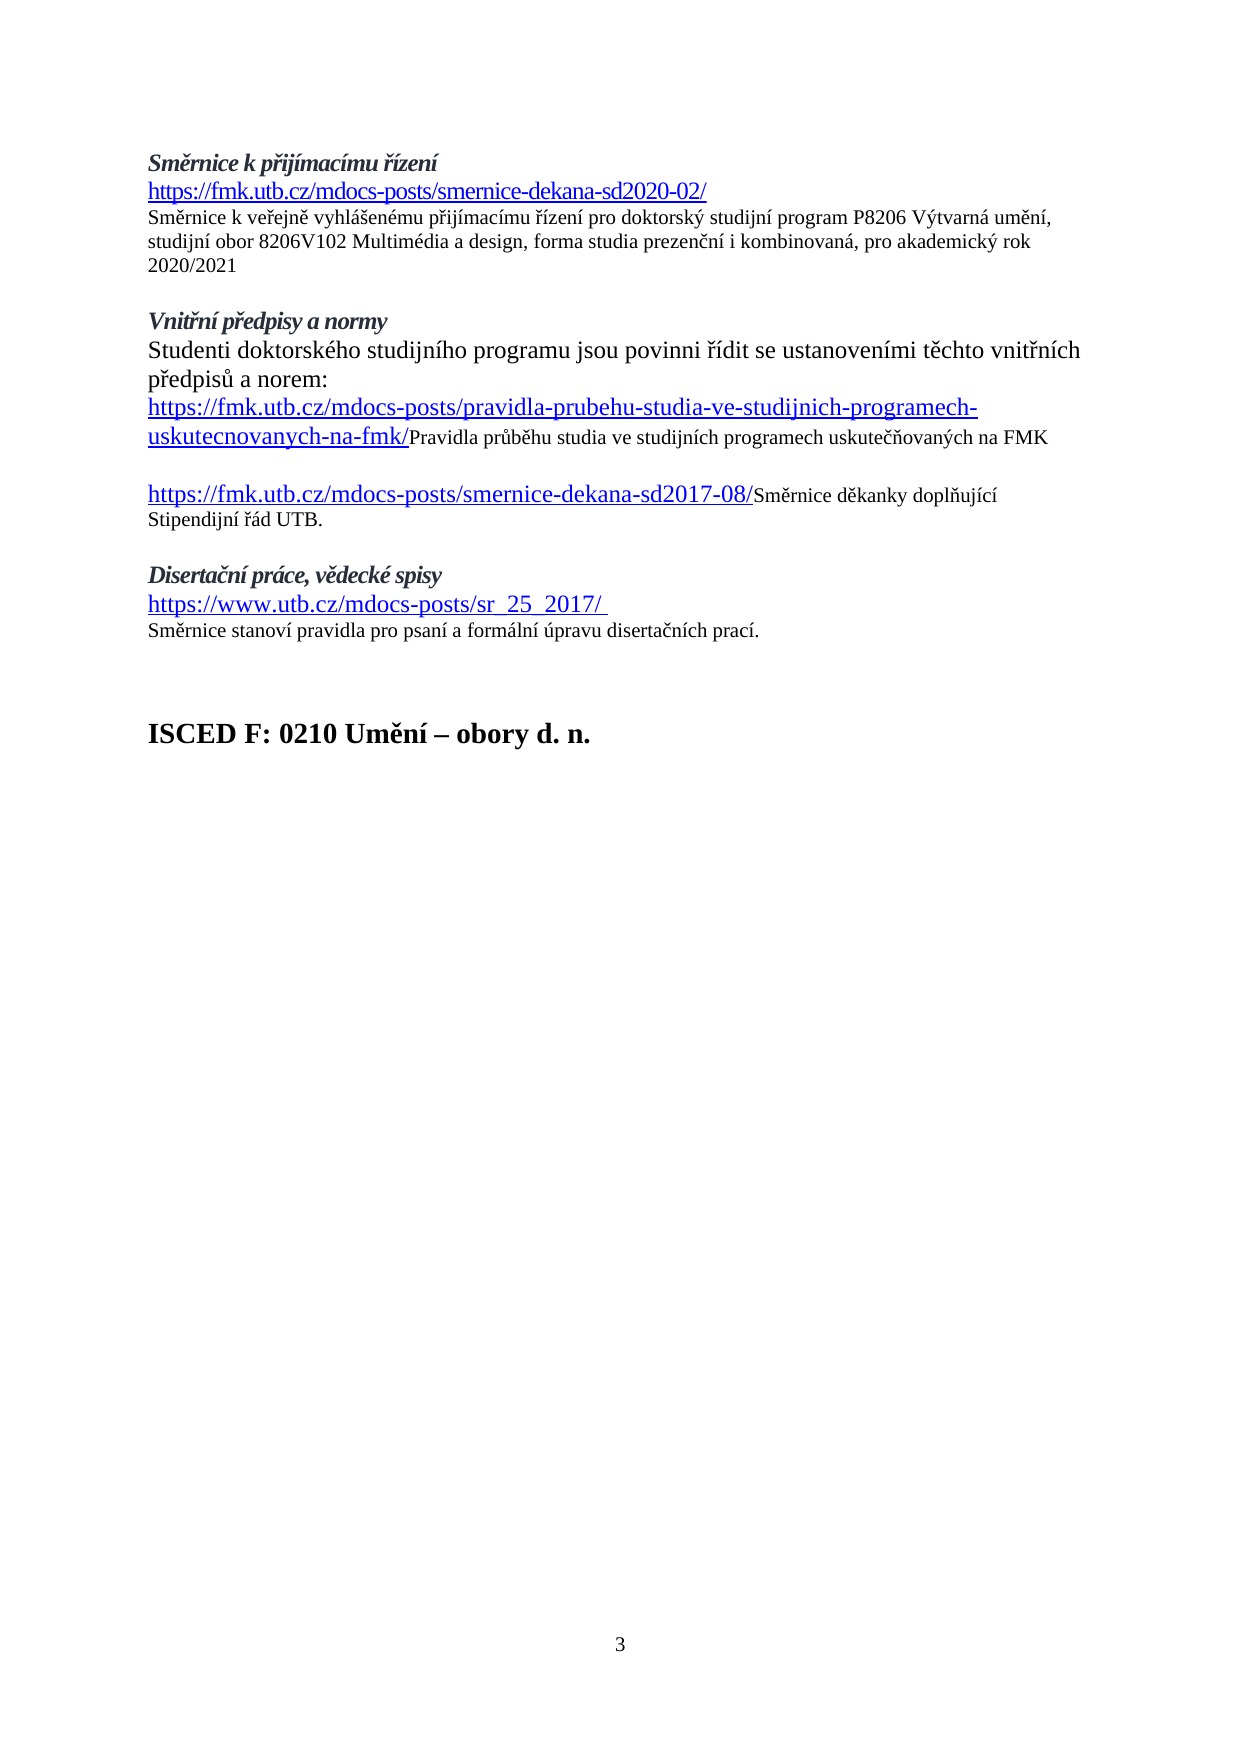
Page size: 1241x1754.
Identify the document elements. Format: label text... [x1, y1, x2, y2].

text Disertační práce, vědecké spisy [148, 560, 1092, 589]
text https://fmk.utb.cz/mdocs-posts/smernice-dekana-sd2020-02/ [148, 176, 1092, 205]
text Vnitřní předpisy a normy [148, 306, 1092, 335]
text https://www.utb.cz/mdocs-posts/sr_25_2017/ [148, 589, 1092, 618]
text https://fmk.utb.cz/mdocs-posts/smernice-dekana-sd2017-08/Směrnice děkanky doplňující Stipendijní řád UTB. [148, 479, 1092, 531]
text Směrnice stanoví pravidla pro psaní a formální úpravu disertačních prací. [148, 618, 1092, 642]
text Směrnice k přijímacímu řízení [148, 148, 1092, 176]
text Směrnice k veřejně vyhlášenému přijímacímu řízení pro doktorský studijní program P8206 Výtvarná umění, studijní obor 8206V102 Multimédia a design, forma studia prezenční i kombinovaná, pro akademický rok 2020/2021 [148, 205, 1092, 277]
text Studenti doktorského studijního programu jsou povinni řídit se ustanoveními těchto vnitřních předpisů a norem: https://fmk.utb.cz/mdocs-posts/pravidla-prubehu-studia-ve-studijnich-programech-uskutecnovanych-na-fmk/Pravidla průběhu studia ve studijních programech uskutečňovaných na FMK [148, 335, 1092, 450]
text ISCED F: 0210 Umění – obory d. n. [148, 716, 1092, 749]
